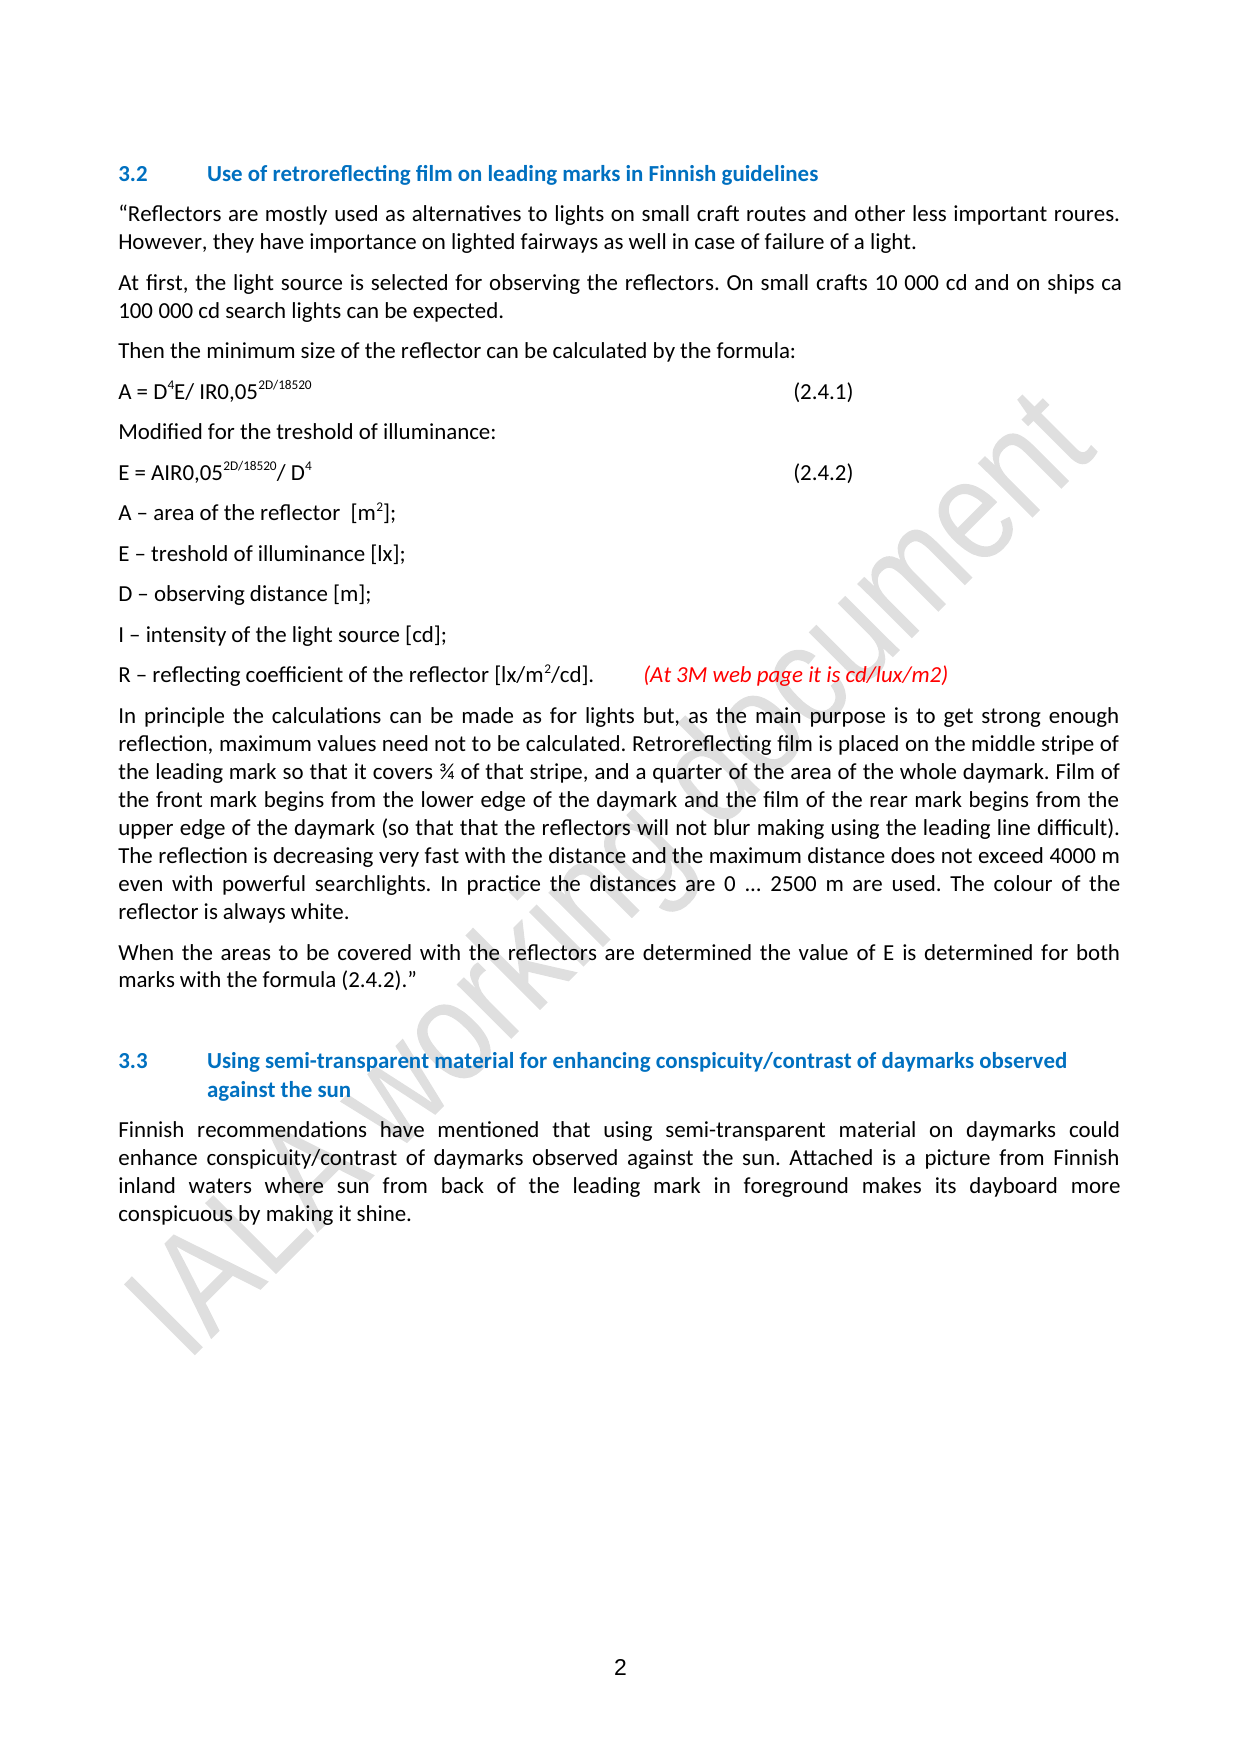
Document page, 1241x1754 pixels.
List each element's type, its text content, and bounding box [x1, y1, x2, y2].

text Then the minimum size of the reflector can be calculated by the formula: [118, 336, 1122, 364]
text A – area of the reflector [m2]; [118, 498, 1122, 526]
text E = AIR0,052D/18520/ D4 (2.4.2) [118, 458, 1122, 486]
text In principle the calculations can be made as for lights but, as the main purpose is to get strong enough reflection, maximum values need not to be calculated. Retroreflecting film is placed on the middle stripe of the leading mark so that it covers ¾ of that stripe, and a quarter of the area of the whole daymark. Film of the front mark begins from the lower edge of the daymark and the film of the rear mark begins from the upper edge of the daymark (so that that the reflectors will not blur making using the leading line difficult). The reflection is decreasing very fast with the distance and the maximum distance does not exceed 4000 m even with powerful searchlights. In practice the distances are 0 ... 2500 m are used. The colour of the reflector is always white. [118, 701, 1122, 925]
text A = D4E/ IR0,052D/18520 (2.4.1) [118, 377, 1122, 405]
text E – treshold of illuminance [lx]; [118, 539, 1122, 567]
text I – intensity of the light source [cd]; [118, 620, 1122, 648]
text When the areas to be covered with the reflectors are determined the value of E is determined for both marks with the formula (2.4.2).” [118, 938, 1122, 994]
text Finnish recommendations have mentioned that using semi-transparent material on daymarks could enhance conspicuity/contrast of daymarks observed against the sun. Attached is a picture from Finnish inland waters where sun from back of the leading mark in foreground makes its dayboard more conspicuous by making it shine. [118, 1115, 1122, 1227]
subtitle Using semi-transparent material for enhancing conspicuity/contrast of daymarks observed against the sun [118, 1047, 1122, 1103]
text R – reflecting coefficient of the reflector [lx/m2/cd]. (At 3M web page it is cd/lux/m2) [118, 660, 1122, 688]
text D – observing distance [m]; [118, 579, 1122, 607]
text At first, the light source is selected for observing the reflectors. On small crafts 10 000 cd and on ships ca 100 000 cd search lights can be expected. [118, 268, 1122, 324]
text “Reflectors are mostly used as alternatives to lights on small craft routes and other less important roures. However, they have importance on lighted fairways as well in case of failure of a light. [118, 199, 1122, 255]
subtitle Use of retroreflecting film on leading marks in Finnish guidelines [118, 159, 1122, 187]
text Modified for the treshold of illuminance: [118, 417, 1122, 445]
